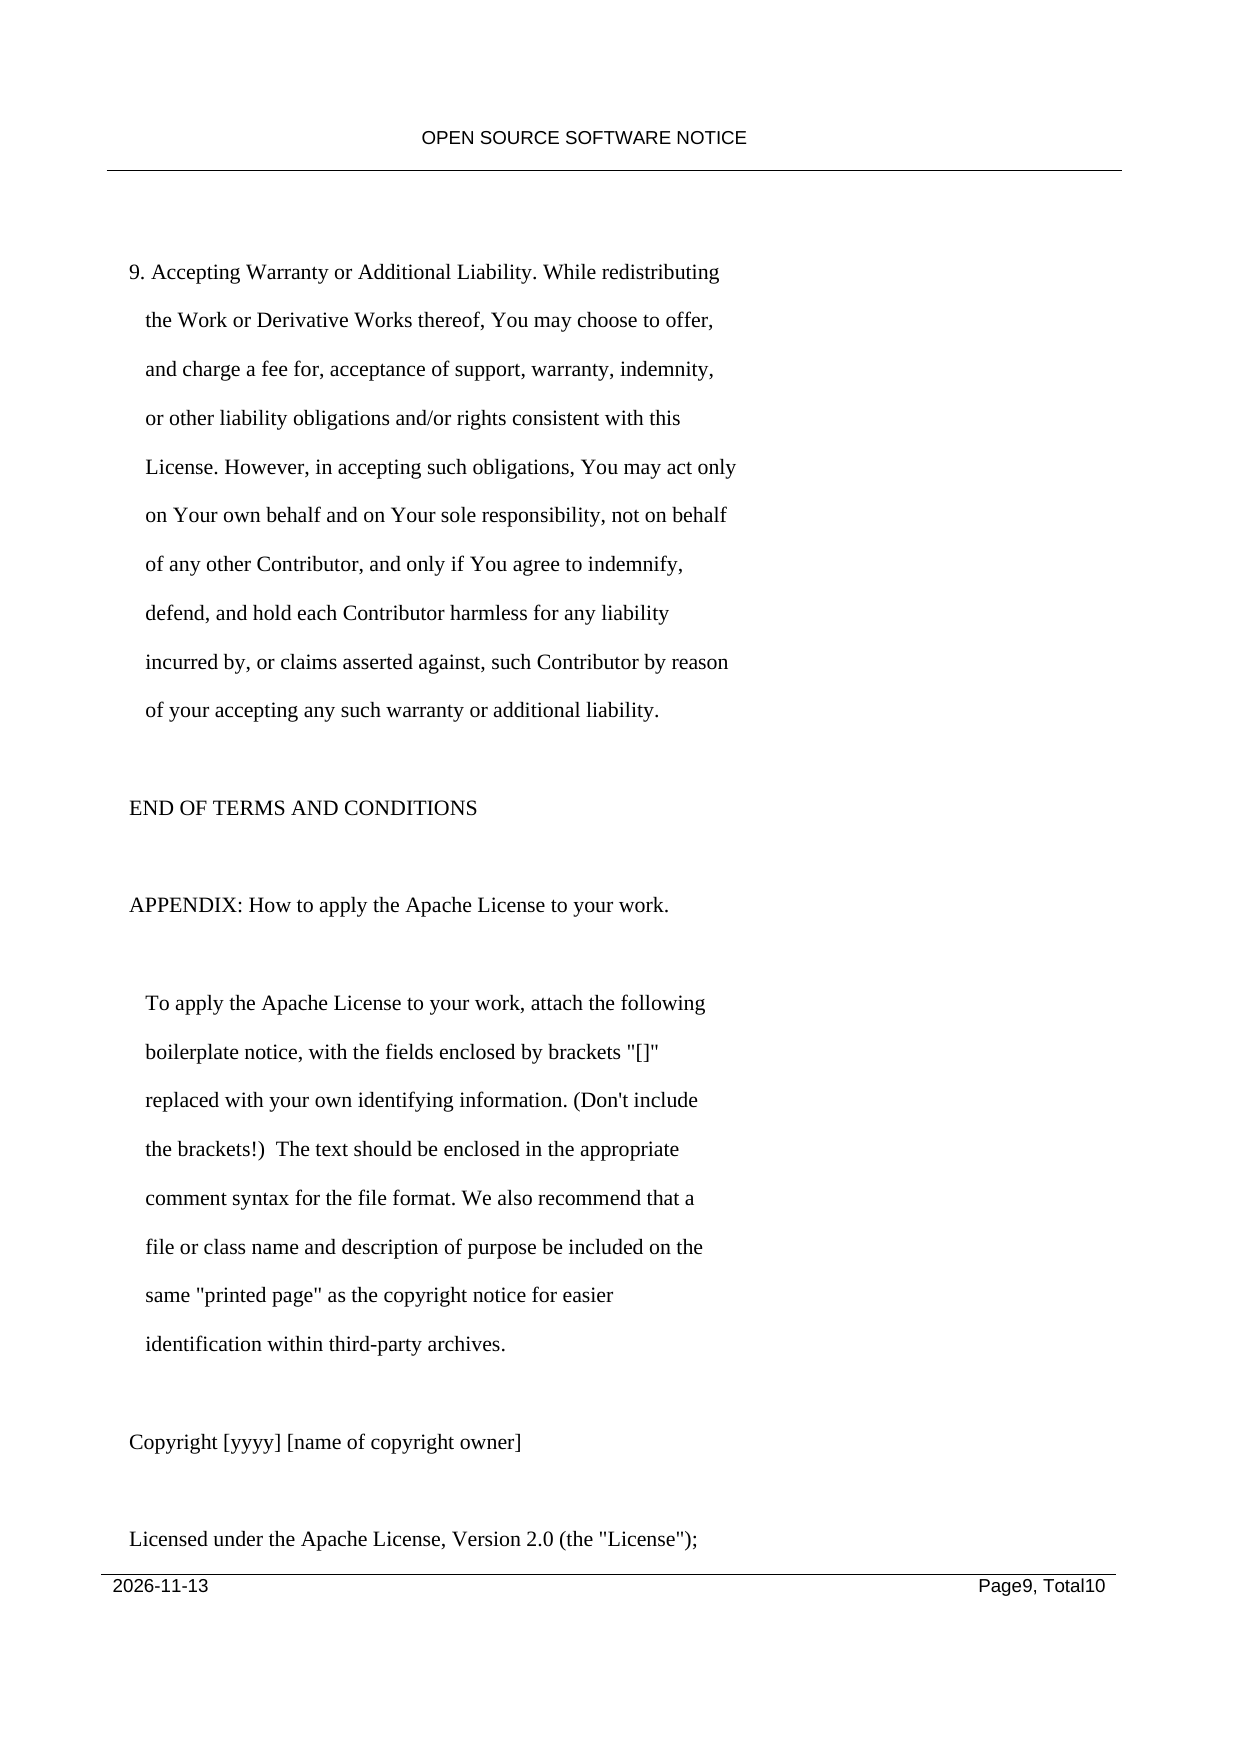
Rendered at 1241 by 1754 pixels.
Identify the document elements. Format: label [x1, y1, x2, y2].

text [112, 206, 1128, 1555]
